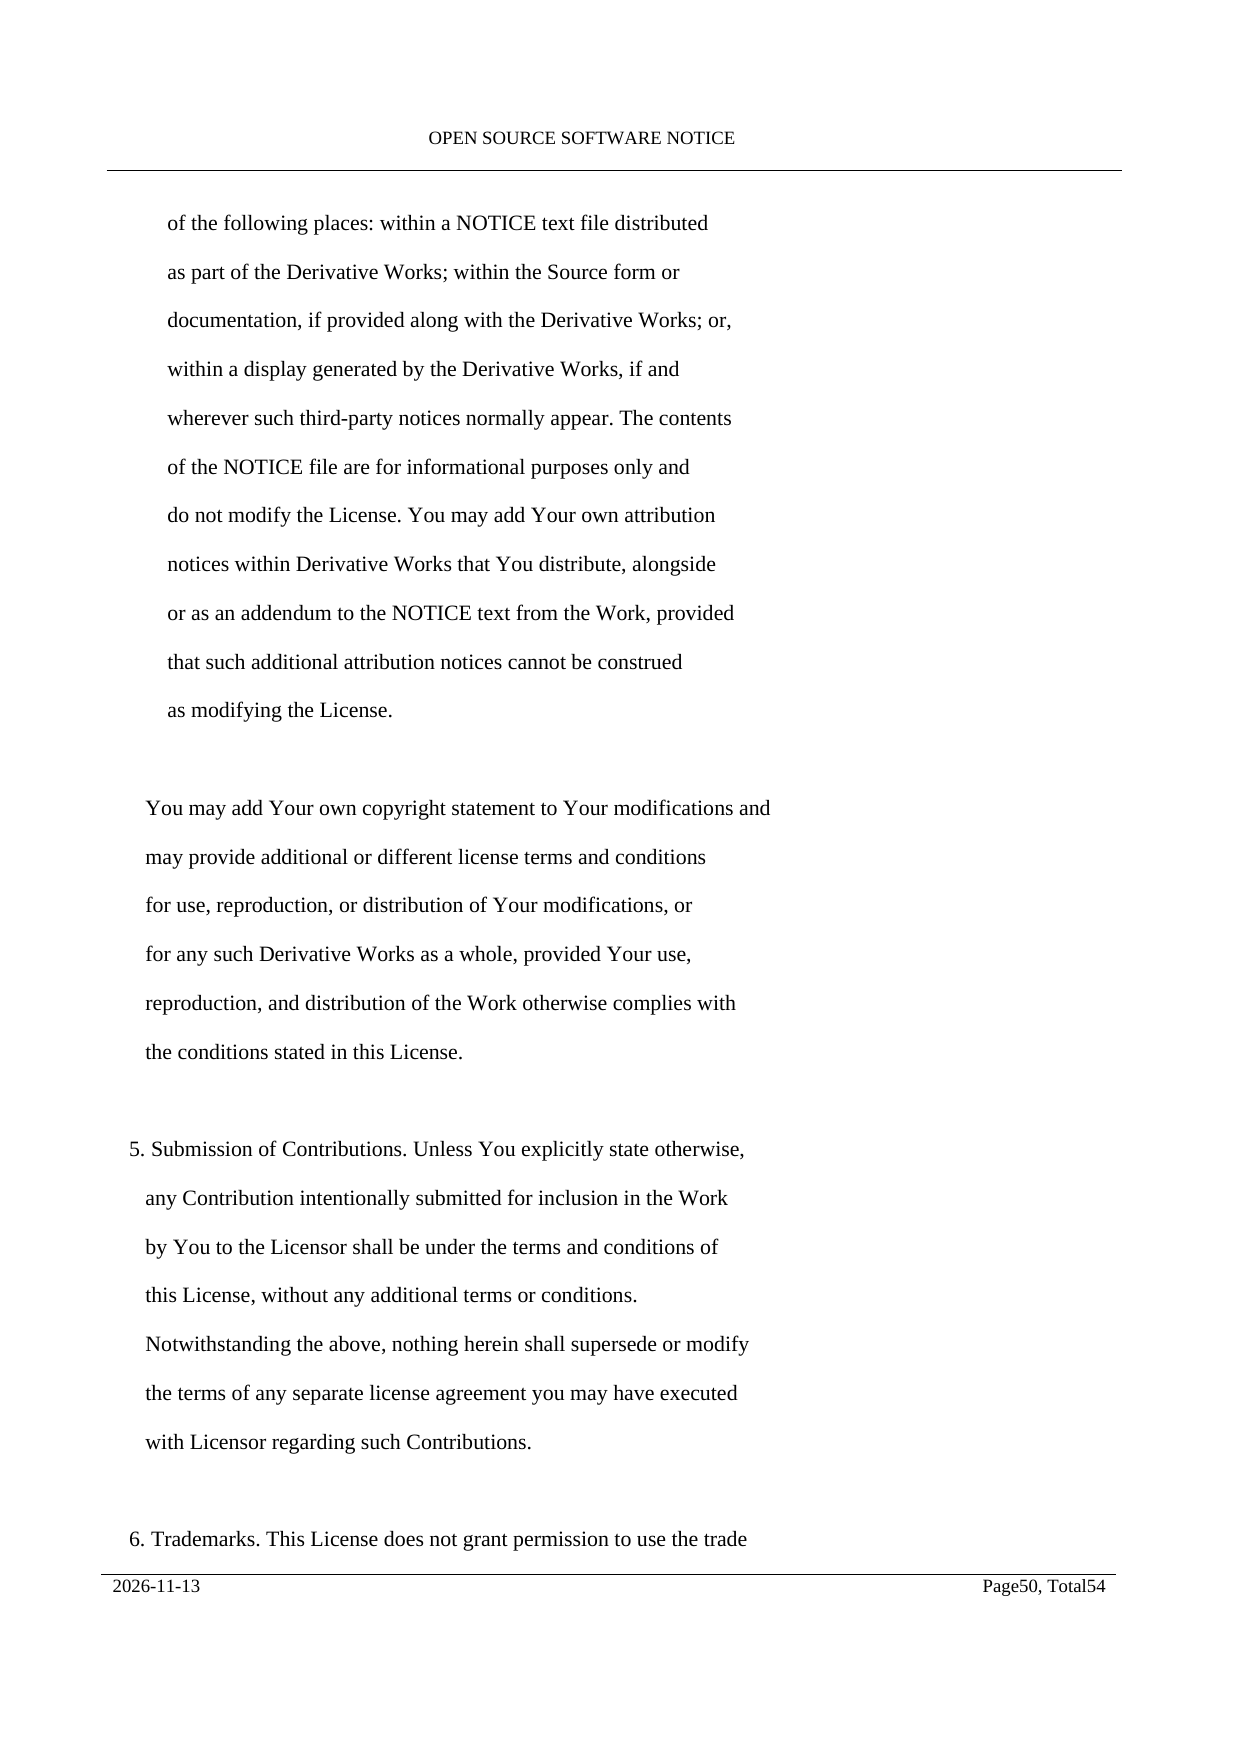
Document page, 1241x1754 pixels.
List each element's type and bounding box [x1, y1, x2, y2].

text [112, 206, 1128, 1555]
